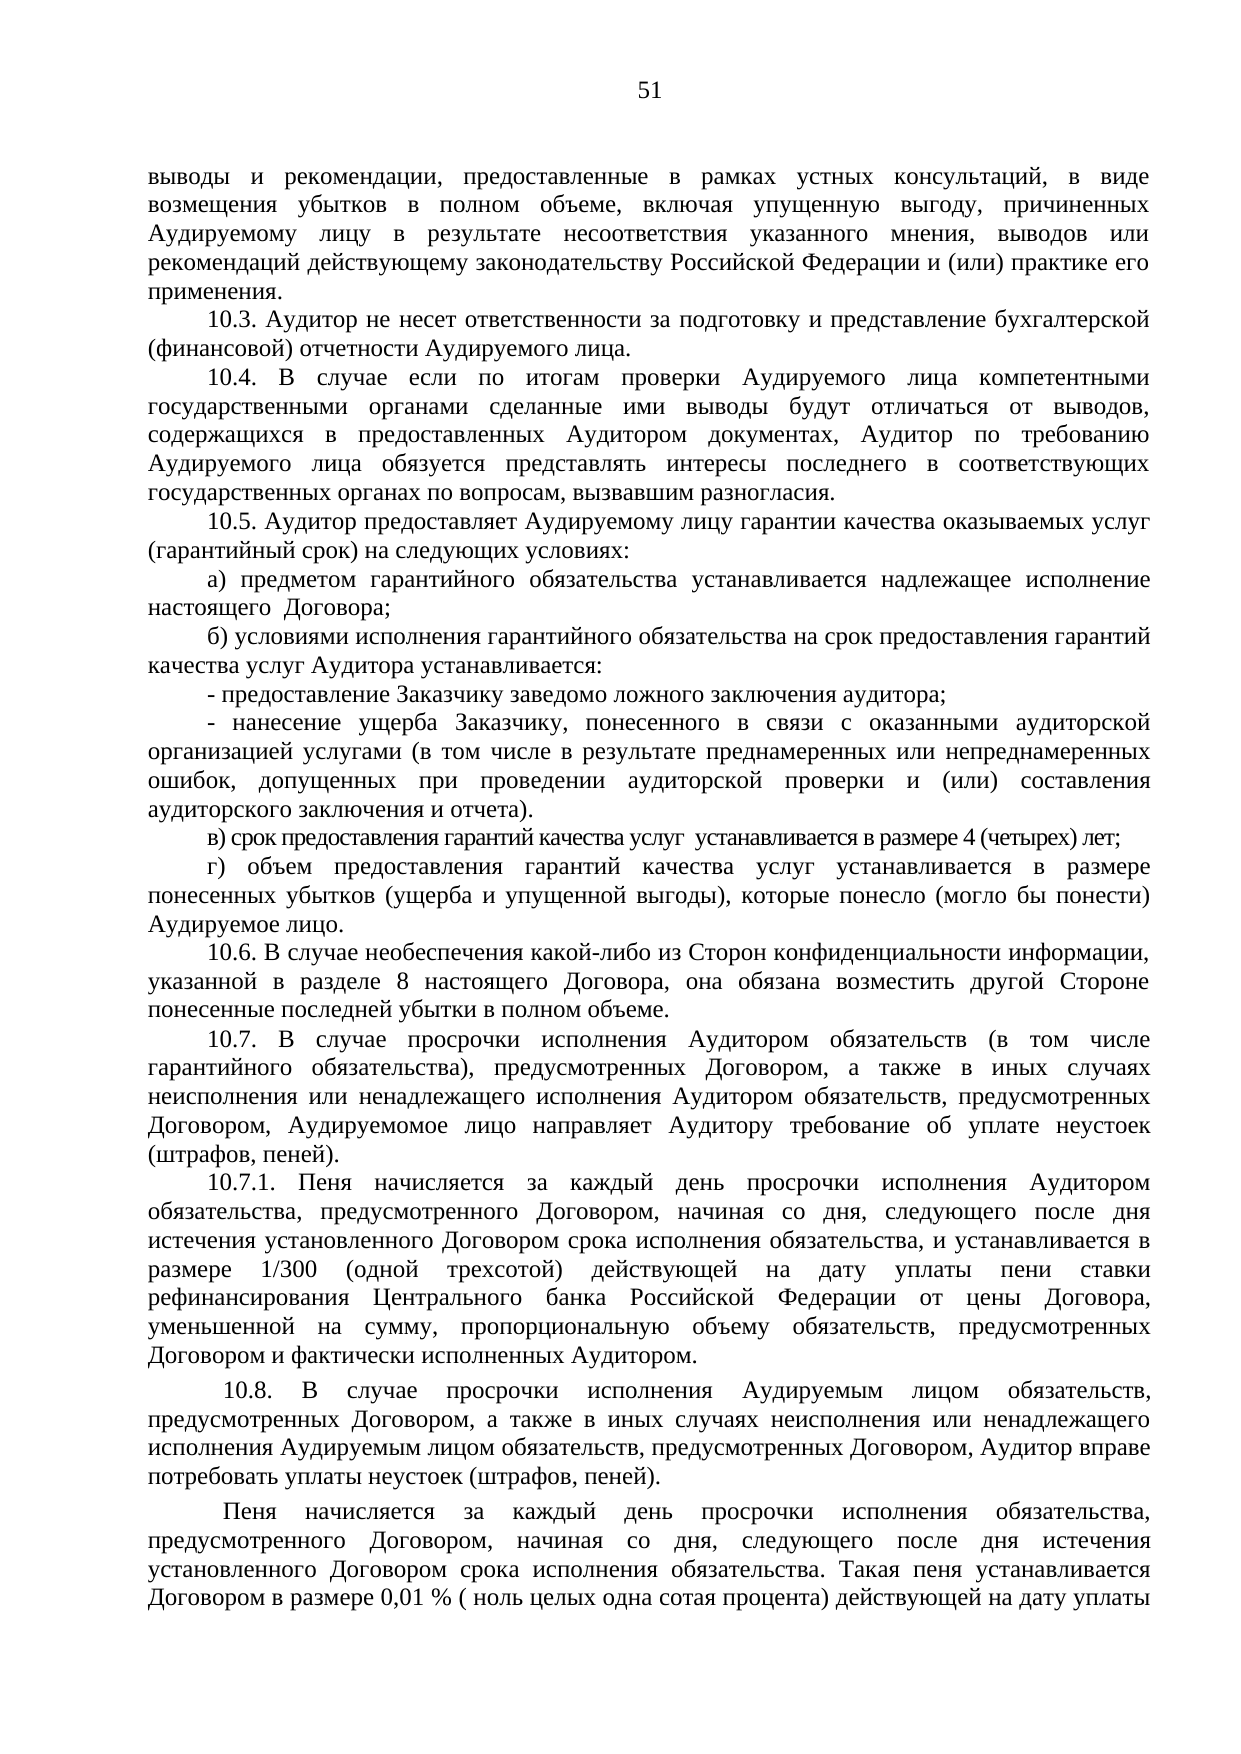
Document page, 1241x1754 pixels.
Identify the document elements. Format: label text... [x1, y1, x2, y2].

text 10.8. В случае просрочки исполнения Аудируемым лицом обязательств, предусмотренных Договором, а также в иных случаях неисполнения или ненадлежащего исполнения Аудируемым лицом обязательств, предусмотренных Договором, Аудитор вправе потребовать уплаты неустоек (штрафов, пеней). [148, 1375, 1152, 1490]
text а) предметом гарантийного обязательства устанавливается надлежащее исполнение настоящего Договора; [148, 564, 1152, 621]
text - нанесение ущерба Заказчику, понесенного в связи с оказанными аудиторской организацией услугами (в том числе в результате преднамеренных или непреднамеренных ошибок, допущенных при проведении аудиторской проверки и (или) составления аудиторского заключения и отчета). [148, 707, 1152, 822]
text в) срок предоставления гарантий качества услуг устанавливается в размере 4 (четырех) лет; [148, 822, 1152, 851]
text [148, 161, 1150, 305]
text 10.7. В случае просрочки исполнения Аудитором обязательств (в том числе гарантийного обязательства), предусмотренных Договором, а также в иных случаях неисполнения или ненадлежащего исполнения Аудитором обязательств, предусмотренных Договором, Аудируемомое лицо направляет Аудитору требование об уплате неустоек (штрафов, пеней). [148, 1024, 1152, 1167]
text - предоставление Заказчику заведомо ложного заключения аудитора; [148, 679, 1152, 707]
text б) условиями исполнения гарантийного обязательства на срок предоставления гарантий качества услуг Аудитора устанавливается: [148, 621, 1152, 679]
text г) объем предоставления гарантий качества услуг устанавливается в размере понесенных убытков (ущерба и упущенной выгоды), которые понесло (могло бы понести) Аудируемое лицо. [148, 851, 1152, 937]
text 10.6. В случае необеспечения какой-либо из Сторон конфиденциальности информации, указанной в разделе 8 настоящего Договора, она обязана возместить другой Стороне понесенные последней убытки в полном объеме. [148, 937, 1150, 1024]
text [148, 1496, 1152, 1611]
text 10.3. Аудитор не несет ответственности за подготовку и представление бухгалтерской (финансовой) отчетности Аудируемого лица. [148, 305, 1150, 362]
text 10.5. Аудитор предоставляет Аудируемому лицу гарантии качества оказываемых услуг (гарантийный срок) на следующих условиях: [148, 506, 1152, 564]
text 10.4. В случае если по итогам проверки Аудируемого лица компетентными государственными органами сделанные ими выводы будут отличаться от выводов, содержащихся в предоставленных Аудитором документах, Аудитор по требованию Аудируемого лица обязуется представлять интересы последнего в соответствующих государственных органах по вопросам, вызвавшим разногласия. [148, 362, 1150, 506]
text 10.7.1. Пеня начисляется за каждый день просрочки исполнения Аудитором обязательства, предусмотренного Договором, начиная со дня, следующего после дня истечения установленного Договором срока исполнения обязательства, и устанавливается в размере 1/300 (одной трехсотой) действующей на дату уплаты пени ставки рефинансирования Центрального банка Российской Федерации от цены Договора, уменьшенной на сумму, пропорциональную объему обязательств, предусмотренных Договором и фактически исполненных Аудитором. [148, 1167, 1152, 1369]
